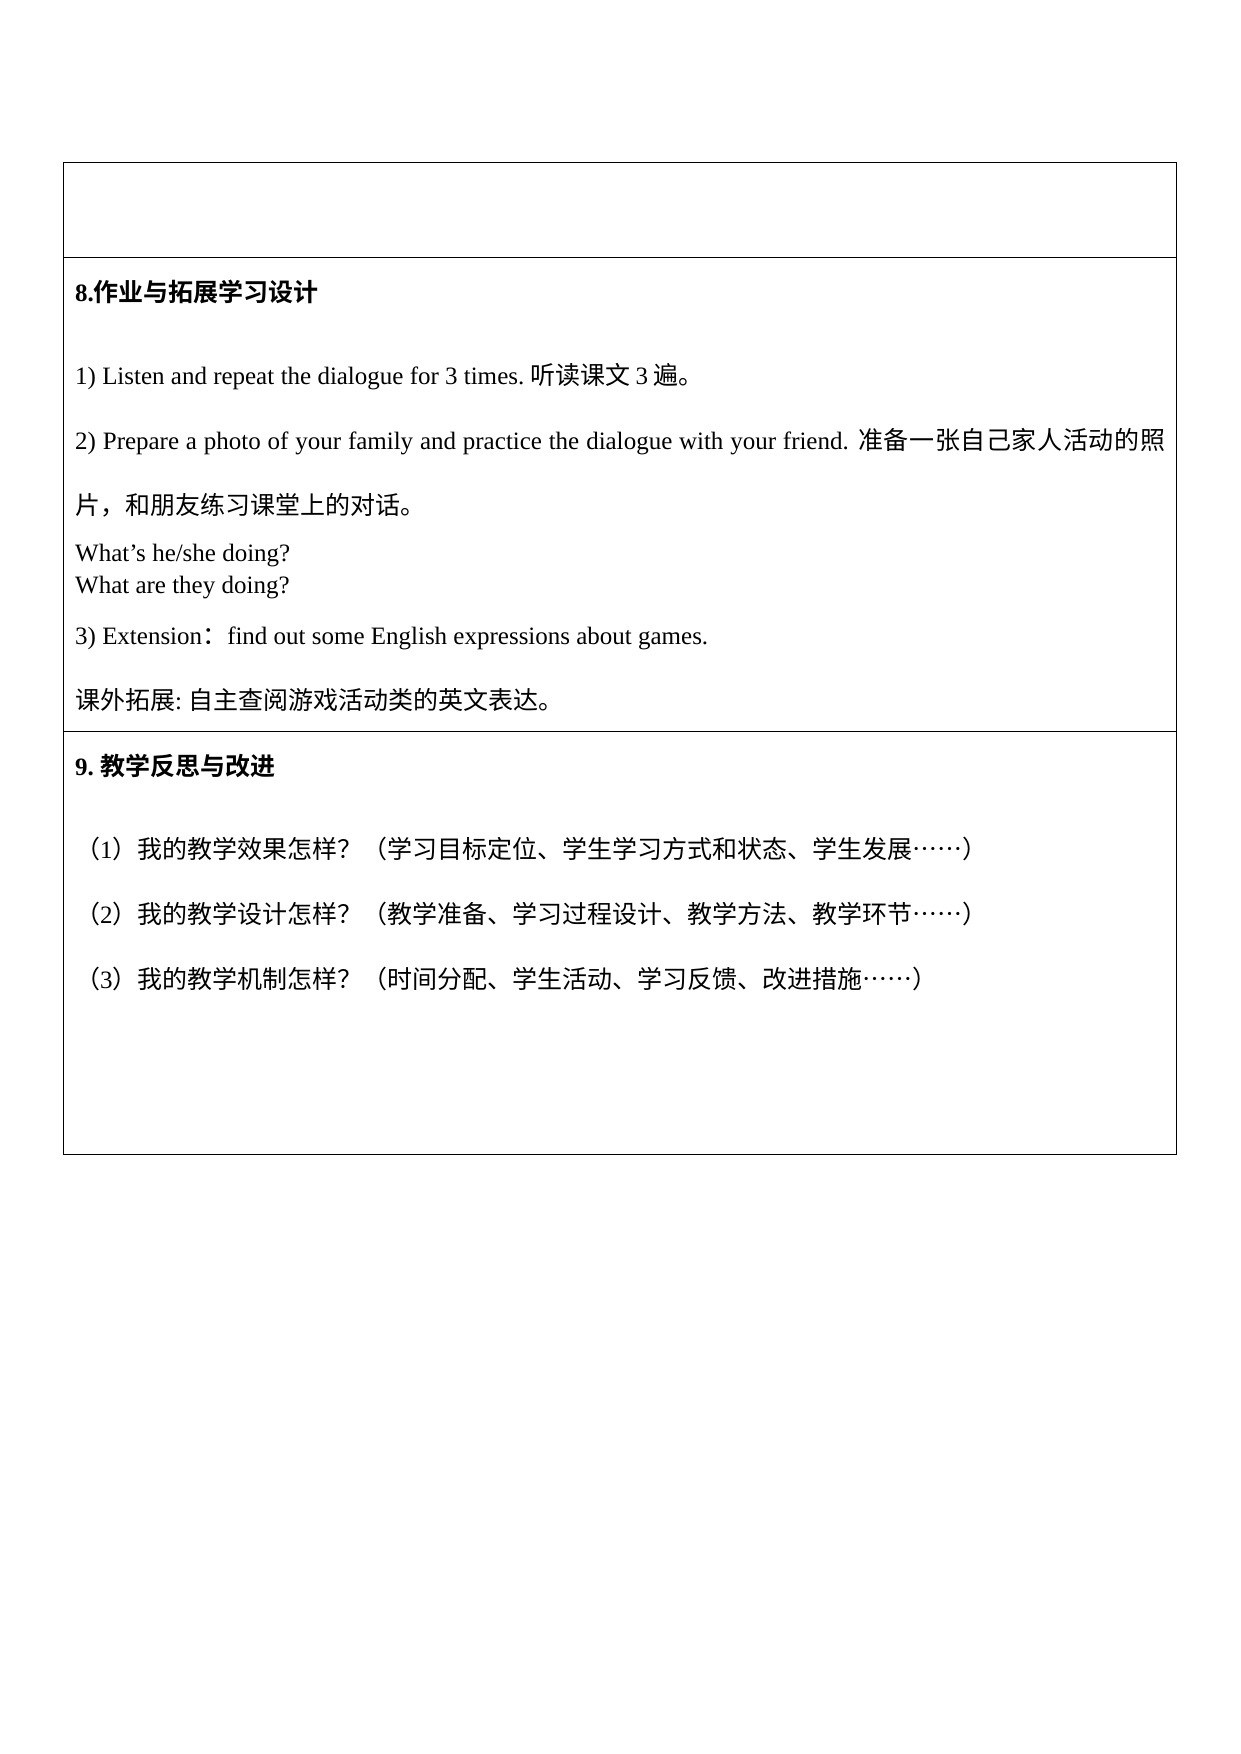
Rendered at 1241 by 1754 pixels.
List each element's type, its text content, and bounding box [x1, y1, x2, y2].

table_cell 8.作业与拓展学习设计 1) Listen and repeat the dialogue for 3 times. 听读课文3遍。 2) Prepare a photo of your family and practice the dialogue with your friend. 准备一张自己家人活动的照片，和朋友练习课堂上的对话。 What’s he/she doing? What are they doing? Extension：find out some English expressions about games. 课外拓展: 自主查阅游戏活动类的英文表达。 [64, 258, 1176, 731]
table_cell 教学反思与改进 （1）我的教学效果怎样？（学习目标定位、学生学习方式和状态、学生发展……） （2）我的教学设计怎样？（教学准备、学习过程设计、教学方法、教学环节……） （3）我的教学机制怎样？（时间分配、学生活动、学习反馈、改进措施……） [64, 732, 1176, 1154]
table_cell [64, 163, 1176, 257]
